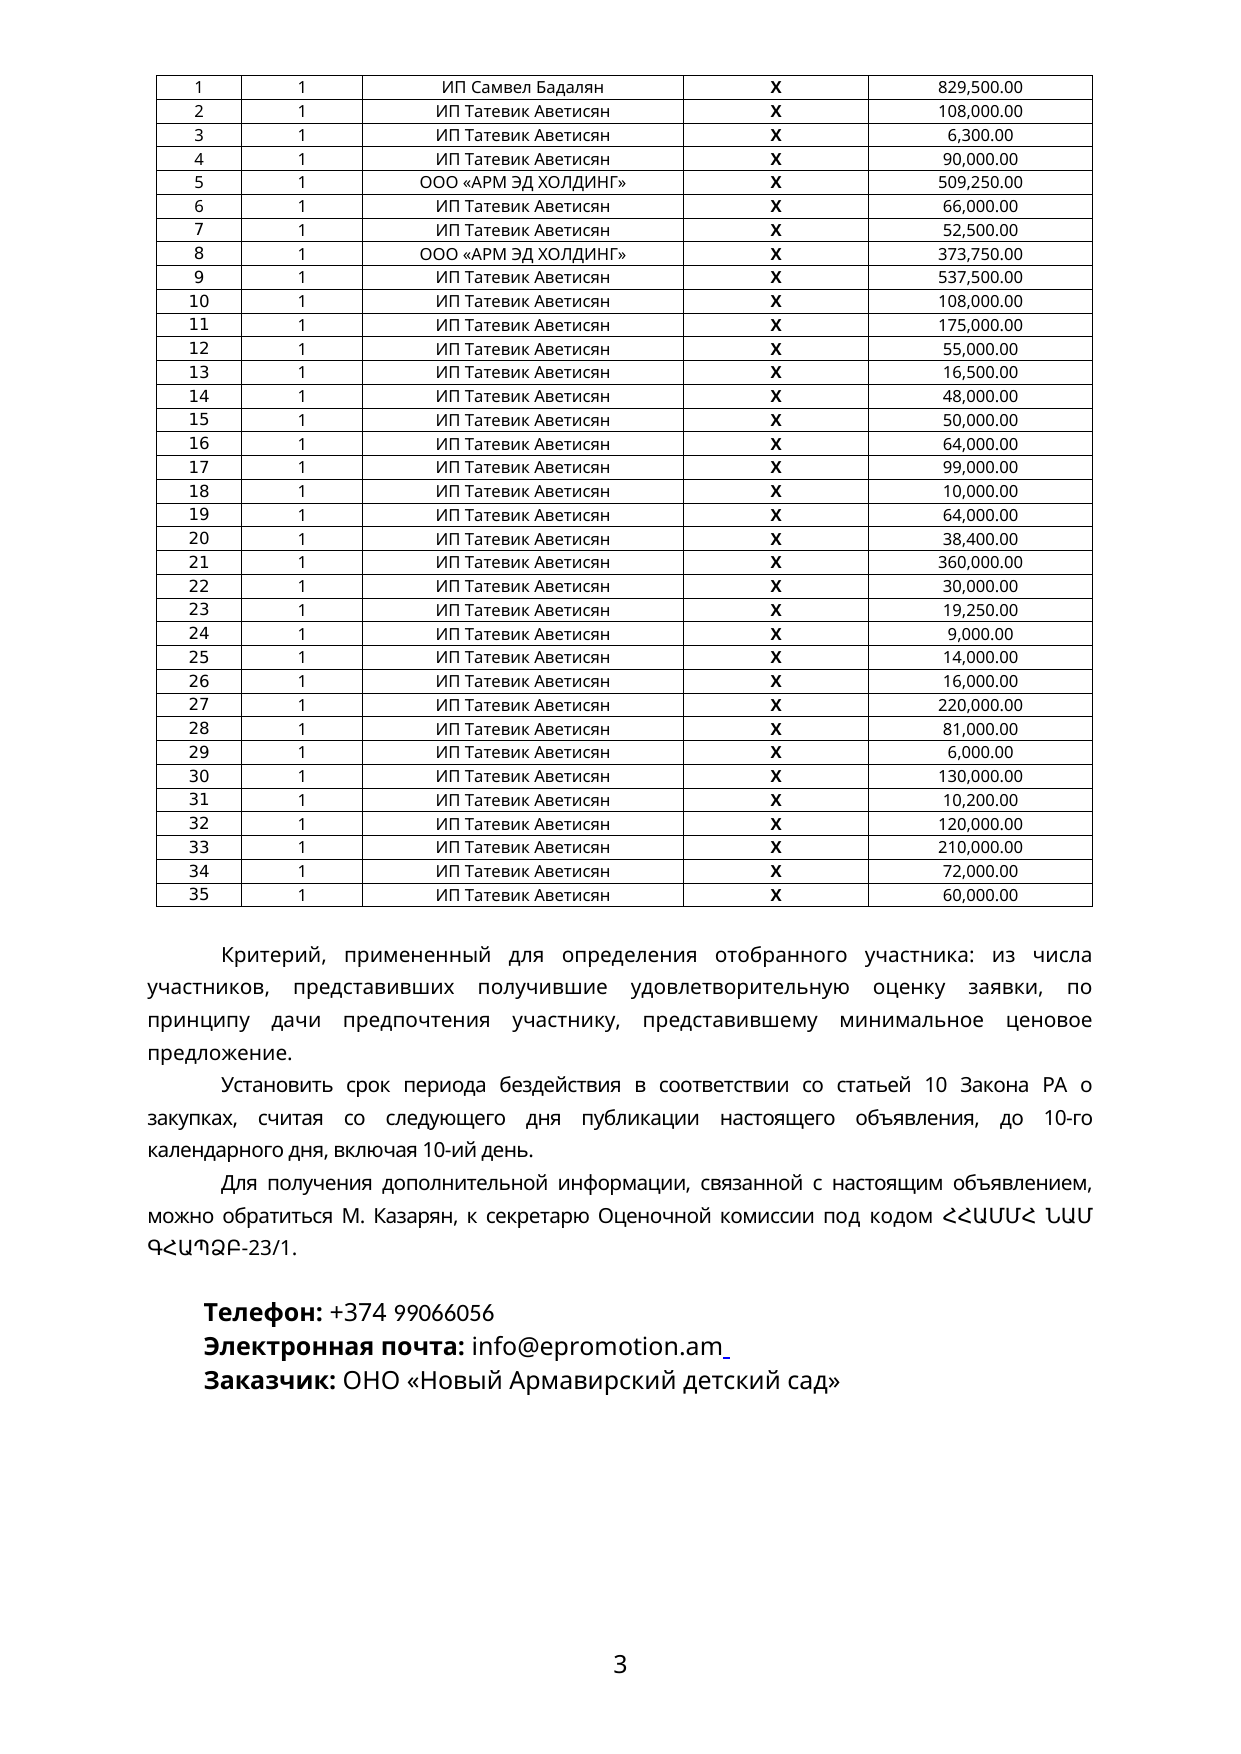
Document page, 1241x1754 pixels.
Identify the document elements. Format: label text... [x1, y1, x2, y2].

table_cell ИП Татевик Аветисян [363, 100, 683, 122]
table_cell 60,000.00 [869, 884, 1092, 906]
table_cell 537,500.00 [869, 266, 1092, 289]
table_cell 1 [242, 670, 362, 692]
text Для получения дополнительной информации, связанной с настоящим объявлением, можно обратиться М. Казарян, к секретарю Оценочной комиссии под кодом ՀՀԱՄՄՀ ՆԱՄ ԳՀԱՊՁԲ-23/1. [147, 1168, 1093, 1262]
table_cell 64,000.00 [869, 432, 1092, 455]
table_cell 28 [157, 717, 241, 740]
table_cell X [684, 599, 868, 621]
table_cell X [684, 124, 868, 146]
table_cell 1 [157, 76, 241, 99]
table_cell 509,250.00 [869, 171, 1092, 194]
table_cell ИП Татевик Аветисян [363, 480, 683, 502]
table_cell 1 [242, 147, 362, 170]
table_cell 1 [242, 741, 362, 764]
table_cell 64,000.00 [869, 504, 1092, 526]
table_cell X [684, 741, 868, 764]
table_cell 1 [242, 266, 362, 289]
table_cell 29 [157, 741, 241, 764]
table_cell X [684, 76, 868, 99]
table_cell ИП Татевик Аветисян [363, 884, 683, 906]
table_cell X [684, 219, 868, 241]
table_cell 1 [242, 409, 362, 431]
table_cell 1 [242, 124, 362, 146]
table_cell ИП Татевик Аветисян [363, 765, 683, 787]
table_cell X [684, 242, 868, 265]
table_cell 18 [157, 480, 241, 502]
table_cell 52,500.00 [869, 219, 1092, 241]
table_cell ИП Татевик Аветисян [363, 860, 683, 882]
table_cell 27 [157, 694, 241, 716]
table_cell 23 [157, 599, 241, 621]
table_cell 4 [157, 147, 241, 170]
table_cell ИП Татевик Аветисян [363, 694, 683, 716]
table_cell 6,000.00 [869, 741, 1092, 764]
table_cell X [684, 314, 868, 336]
table_cell ИП Татевик Аветисян [363, 741, 683, 764]
table_cell X [684, 646, 868, 669]
table_cell 1 [242, 551, 362, 574]
table_cell 9,000.00 [869, 622, 1092, 645]
table_cell ИП Татевик Аветисян [363, 147, 683, 170]
table_cell X [684, 456, 868, 479]
table_cell 19,250.00 [869, 599, 1092, 621]
table_cell 175,000.00 [869, 314, 1092, 336]
table_cell X [684, 884, 868, 906]
table_cell 5 [157, 171, 241, 194]
table_cell 26 [157, 670, 241, 692]
table_cell X [684, 670, 868, 692]
table_cell 16 [157, 432, 241, 455]
table_cell ИП Татевик Аветисян [363, 385, 683, 407]
table_cell X [684, 812, 868, 835]
table_cell 22 [157, 575, 241, 597]
table_cell 1 [242, 337, 362, 360]
table_cell 1 [242, 860, 362, 882]
table_cell 66,000.00 [869, 195, 1092, 217]
table_cell ИП Татевик Аветисян [363, 432, 683, 455]
table_cell ИП Татевик Аветисян [363, 599, 683, 621]
table_cell 1 [242, 717, 362, 740]
table_cell 11 [157, 314, 241, 336]
table_cell 72,000.00 [869, 860, 1092, 882]
table_cell ИП Татевик Аветисян [363, 314, 683, 336]
table_cell X [684, 717, 868, 740]
table_cell 1 [242, 480, 362, 502]
table_cell ИП Татевик Аветисян [363, 266, 683, 289]
table_cell X [684, 100, 868, 122]
table_cell ИП Татевик Аветисян [363, 504, 683, 526]
table_cell ИП Татевик Аветисян [363, 622, 683, 645]
table_cell X [684, 860, 868, 882]
table_cell 7 [157, 219, 241, 241]
table_cell 1 [242, 219, 362, 241]
table_cell 1 [242, 432, 362, 455]
table_cell 1 [242, 290, 362, 312]
table_cell 25 [157, 646, 241, 669]
table_cell X [684, 504, 868, 526]
table_cell 50,000.00 [869, 409, 1092, 431]
table_cell 33 [157, 836, 241, 859]
table_cell ИП Татевик Аветисян [363, 551, 683, 574]
table_cell 90,000.00 [869, 147, 1092, 170]
table_cell 12 [157, 337, 241, 360]
table_cell ИП Татевик Аветисян [363, 124, 683, 146]
table_cell 1 [242, 694, 362, 716]
table_cell 17 [157, 456, 241, 479]
table_cell 1 [242, 504, 362, 526]
table_cell 373,750.00 [869, 242, 1092, 265]
table_cell ИП Татевик Аветисян [363, 646, 683, 669]
table_cell X [684, 409, 868, 431]
table_cell 35 [157, 884, 241, 906]
table_cell ИП Татевик Аветисян [363, 717, 683, 740]
table_cell 6 [157, 195, 241, 217]
table_cell 1 [242, 195, 362, 217]
table_cell ИП Татевик Аветисян [363, 670, 683, 692]
table_cell 108,000.00 [869, 100, 1092, 122]
table_cell X [684, 527, 868, 550]
table_cell 14,000.00 [869, 646, 1092, 669]
table_cell ИП Самвел Бадалян [363, 76, 683, 99]
table_cell ИП Татевик Аветисян [363, 361, 683, 384]
table_cell X [684, 551, 868, 574]
table_cell X [684, 622, 868, 645]
table_cell 6,300.00 [869, 124, 1092, 146]
table_cell ИП Татевик Аветисян [363, 219, 683, 241]
table_cell 1 [242, 575, 362, 597]
table_cell 1 [242, 76, 362, 99]
table_cell 1 [242, 765, 362, 787]
table_cell X [684, 266, 868, 289]
table_cell X [684, 195, 868, 217]
table_cell 20 [157, 527, 241, 550]
table_cell ИП Татевик Аветисян [363, 456, 683, 479]
table_cell 1 [242, 812, 362, 835]
table_cell 10,000.00 [869, 480, 1092, 502]
table_cell ООО «АРМ ЭД ХОЛДИНГ» [363, 171, 683, 194]
table_cell X [684, 765, 868, 787]
table_cell ИП Татевик Аветисян [363, 812, 683, 835]
text Телефон: +374 99066056 [147, 1294, 1093, 1328]
table_cell 81,000.00 [869, 717, 1092, 740]
text Заказчик: ОНО «Новый Армавирский детский сад» [147, 1362, 1093, 1397]
table_cell 360,000.00 [869, 551, 1092, 574]
table_cell ООО «АРМ ЭД ХОЛДИНГ» [363, 242, 683, 265]
table_cell X [684, 337, 868, 360]
table_cell 1 [242, 385, 362, 407]
table_cell 1 [242, 171, 362, 194]
table_cell 1 [242, 361, 362, 384]
table_cell 21 [157, 551, 241, 574]
table_cell 16,500.00 [869, 361, 1092, 384]
table_cell X [684, 432, 868, 455]
table_cell X [684, 147, 868, 170]
table_cell ИП Татевик Аветисян [363, 527, 683, 550]
table_cell 9 [157, 266, 241, 289]
table_cell 8 [157, 242, 241, 265]
table_cell 55,000.00 [869, 337, 1092, 360]
table_cell 16,000.00 [869, 670, 1092, 692]
table_cell X [684, 361, 868, 384]
table_cell 3 [157, 124, 241, 146]
table_cell ИП Татевик Аветисян [363, 575, 683, 597]
table_cell 108,000.00 [869, 290, 1092, 312]
table_cell 1 [242, 789, 362, 811]
table_cell ИП Татевик Аветисян [363, 836, 683, 859]
table_cell ИП Татевик Аветисян [363, 195, 683, 217]
table_cell X [684, 836, 868, 859]
table_cell 38,400.00 [869, 527, 1092, 550]
table_cell 13 [157, 361, 241, 384]
text Критерий, примененный для определения отобранного участника: из числа участников, представивших получившие удовлетворительную оценку заявки, по принципу дачи предпочтения участнику, представившему минимальное ценовое предложение. [147, 940, 1093, 1066]
table_cell 34 [157, 860, 241, 882]
table_cell 2 [157, 100, 241, 122]
table_cell X [684, 480, 868, 502]
table_cell 120,000.00 [869, 812, 1092, 835]
table_cell 210,000.00 [869, 836, 1092, 859]
table_cell 31 [157, 789, 241, 811]
table_cell 1 [242, 456, 362, 479]
table_cell 1 [242, 100, 362, 122]
table_cell ИП Татевик Аветисян [363, 290, 683, 312]
table_cell 220,000.00 [869, 694, 1092, 716]
table_cell 10 [157, 290, 241, 312]
table_cell 1 [242, 599, 362, 621]
text Установить срок периода бездействия в соответствии со статьей 10 Закона РА о закупках, считая со следующего дня публикации настоящего объявления, до 10-го календарного дня, включая 10-ий день. [147, 1070, 1093, 1164]
table_cell 829,500.00 [869, 76, 1092, 99]
table_cell 48,000.00 [869, 385, 1092, 407]
table_cell 19 [157, 504, 241, 526]
table_cell X [684, 789, 868, 811]
table_cell 1 [242, 884, 362, 906]
table_cell 15 [157, 409, 241, 431]
table_cell 1 [242, 646, 362, 669]
table_cell 24 [157, 622, 241, 645]
table_cell ИП Татевик Аветисян [363, 789, 683, 811]
table_cell ИП Татевик Аветисян [363, 409, 683, 431]
table_cell 1 [242, 527, 362, 550]
table_cell 1 [242, 622, 362, 645]
table_cell 32 [157, 812, 241, 835]
table_cell 30 [157, 765, 241, 787]
table_cell 14 [157, 385, 241, 407]
table_cell 1 [242, 836, 362, 859]
text Электронная почта: info@epromotion.am [147, 1328, 1093, 1362]
table_cell X [684, 385, 868, 407]
table_cell 10,200.00 [869, 789, 1092, 811]
table_cell 1 [242, 242, 362, 265]
table_cell 30,000.00 [869, 575, 1092, 597]
table_cell 1 [242, 314, 362, 336]
table_cell 99,000.00 [869, 456, 1092, 479]
table_cell X [684, 171, 868, 194]
table_cell 130,000.00 [869, 765, 1092, 787]
table_cell X [684, 694, 868, 716]
table_cell X [684, 575, 868, 597]
table_cell ИП Татевик Аветисян [363, 337, 683, 360]
table_cell X [684, 290, 868, 312]
